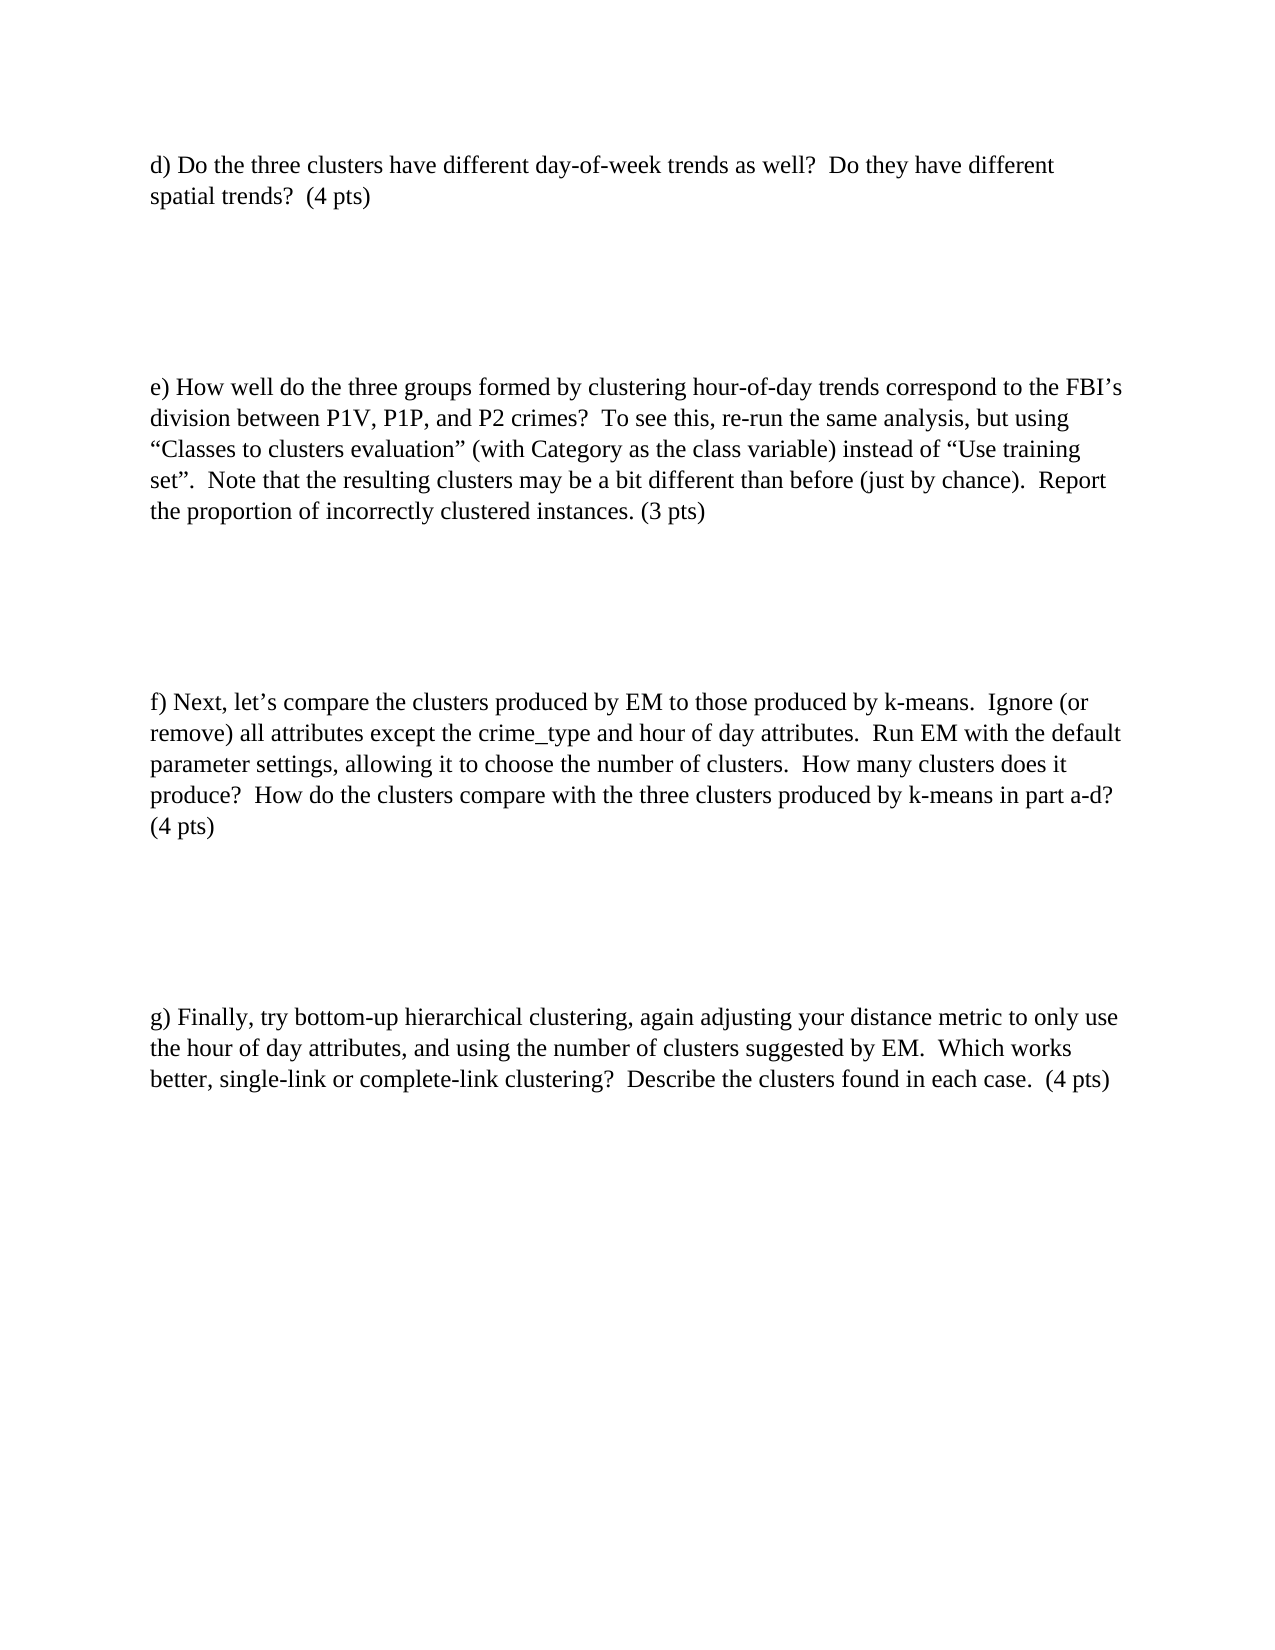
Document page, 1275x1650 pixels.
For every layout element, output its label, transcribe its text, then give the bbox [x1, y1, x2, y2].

text e) How well do the three groups formed by clustering hour-of-day trends correspond to the FBI’s division between P1V, P1P, and P2 crimes? To see this, re-run the same analysis, but using “Classes to clusters evaluation” (with Category as the class variable) instead of “Use training set”. Note that the resulting clusters may be a bit different than before (just by chance). Report the proportion of incorrectly clustered instances. (3 pts) [150, 372, 1125, 525]
text d) Do the three clusters have different day-of-week trends as well? Do they have different spatial trends? (4 pts) [150, 150, 1125, 210]
text f) Next, let’s compare the clusters produced by EM to those produced by k-means. Ignore (or remove) all attributes except the crime_type and hour of day attributes. Run EM with the default parameter settings, allowing it to choose the number of clusters. How many clusters does it produce? How do the clusters compare with the three clusters produced by k-means in part a-d? (4 pts) [150, 687, 1125, 840]
text g) Finally, try bottom-up hierarchical clustering, again adjusting your distance metric to only use the hour of day attributes, and using the number of clusters suggested by EM. Which works better, single-link or complete-link clustering? Describe the clusters found in each case. (4 pts) [150, 1002, 1125, 1093]
